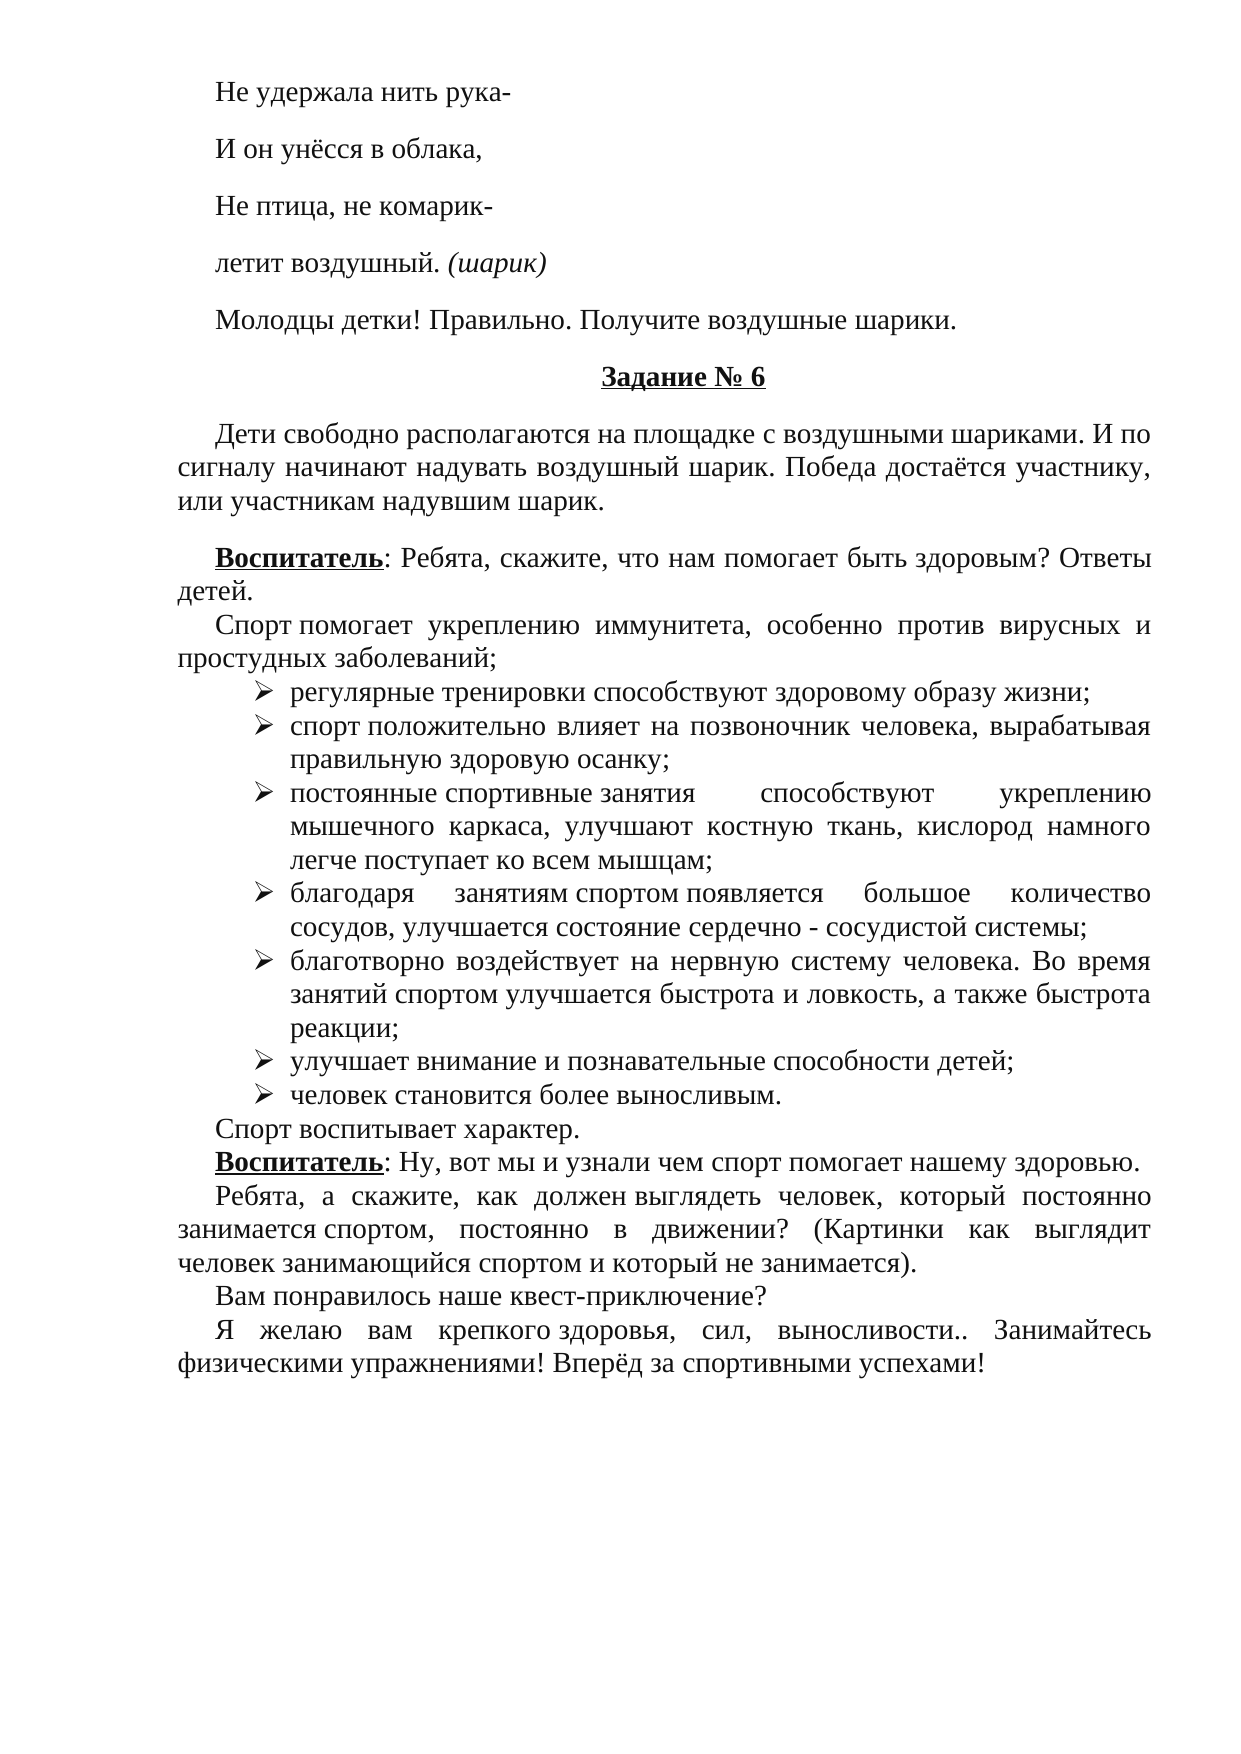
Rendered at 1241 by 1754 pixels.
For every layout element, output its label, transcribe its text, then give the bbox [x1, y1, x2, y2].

text Не удержала нить рука- [177, 74, 1152, 107]
text Воспитатель: Ребята, скажите, что нам помогает быть здоровым? Ответы детей. [177, 540, 1152, 607]
list постоянные спортивные занятия способствуют укреплению мышечного каркаса, улучшают костную ткань, кислород намного легче поступает ко всем мышцам; [252, 775, 1152, 876]
list регулярные тренировки способствуют здоровому образу жизни; [252, 674, 1152, 708]
text летит воздушный. (шарик) [177, 245, 1152, 278]
text Воспитатель: Ну, вот мы и узнали чем спорт помогает нашему здоровью. [177, 1144, 1152, 1178]
text Задание № 6 [177, 359, 1152, 392]
text Я желаю вам крепкого здоровья, сил, выносливости.. Занимайтесь физическими упражнениями! Вперёд за спортивными успехами! [177, 1312, 1152, 1379]
text Вам понравилось наше квест-приключение? [177, 1278, 1152, 1312]
list благодаря занятиям спортом появляется большое количество сосудов, улучшается состояние сердечно - сосудистой системы; [252, 876, 1152, 943]
text Спорт помогает укреплению иммунитета, особенно против вирусных и простудных заболеваний; [177, 607, 1152, 674]
text Молодцы детки! Правильно. Получите воздушные шарики. [177, 302, 1152, 335]
list улучшает внимание и познавательные способности детей; [252, 1043, 1152, 1077]
list человек становится более выносливым. [252, 1077, 1152, 1111]
text Дети свободно располагаются на площадке с воздушными шариками. И по сигналу начинают надувать воздушный шарик. Победа достаётся участнику, или участникам надувшим шарик. [177, 416, 1152, 516]
text Не птица, не комарик- [177, 188, 1152, 221]
list благотворно воздействует на нервную систему человека. Во время занятий спортом улучшается быстрота и ловкость, а также быстрота реакции; [252, 943, 1152, 1043]
text Ребята, а скажите, как должен выглядеть человек, который постоянно занимается спортом, постоянно в движении? (Картинки как выглядит человек занимающийся спортом и который не занимается). [177, 1178, 1152, 1278]
list спорт положительно влияет на позвоночник человека, вырабатывая правильную здоровую осанку; [252, 708, 1152, 775]
text И он унёсся в облака, [177, 131, 1152, 164]
text Спорт воспитывает характер. [215, 1111, 1152, 1144]
